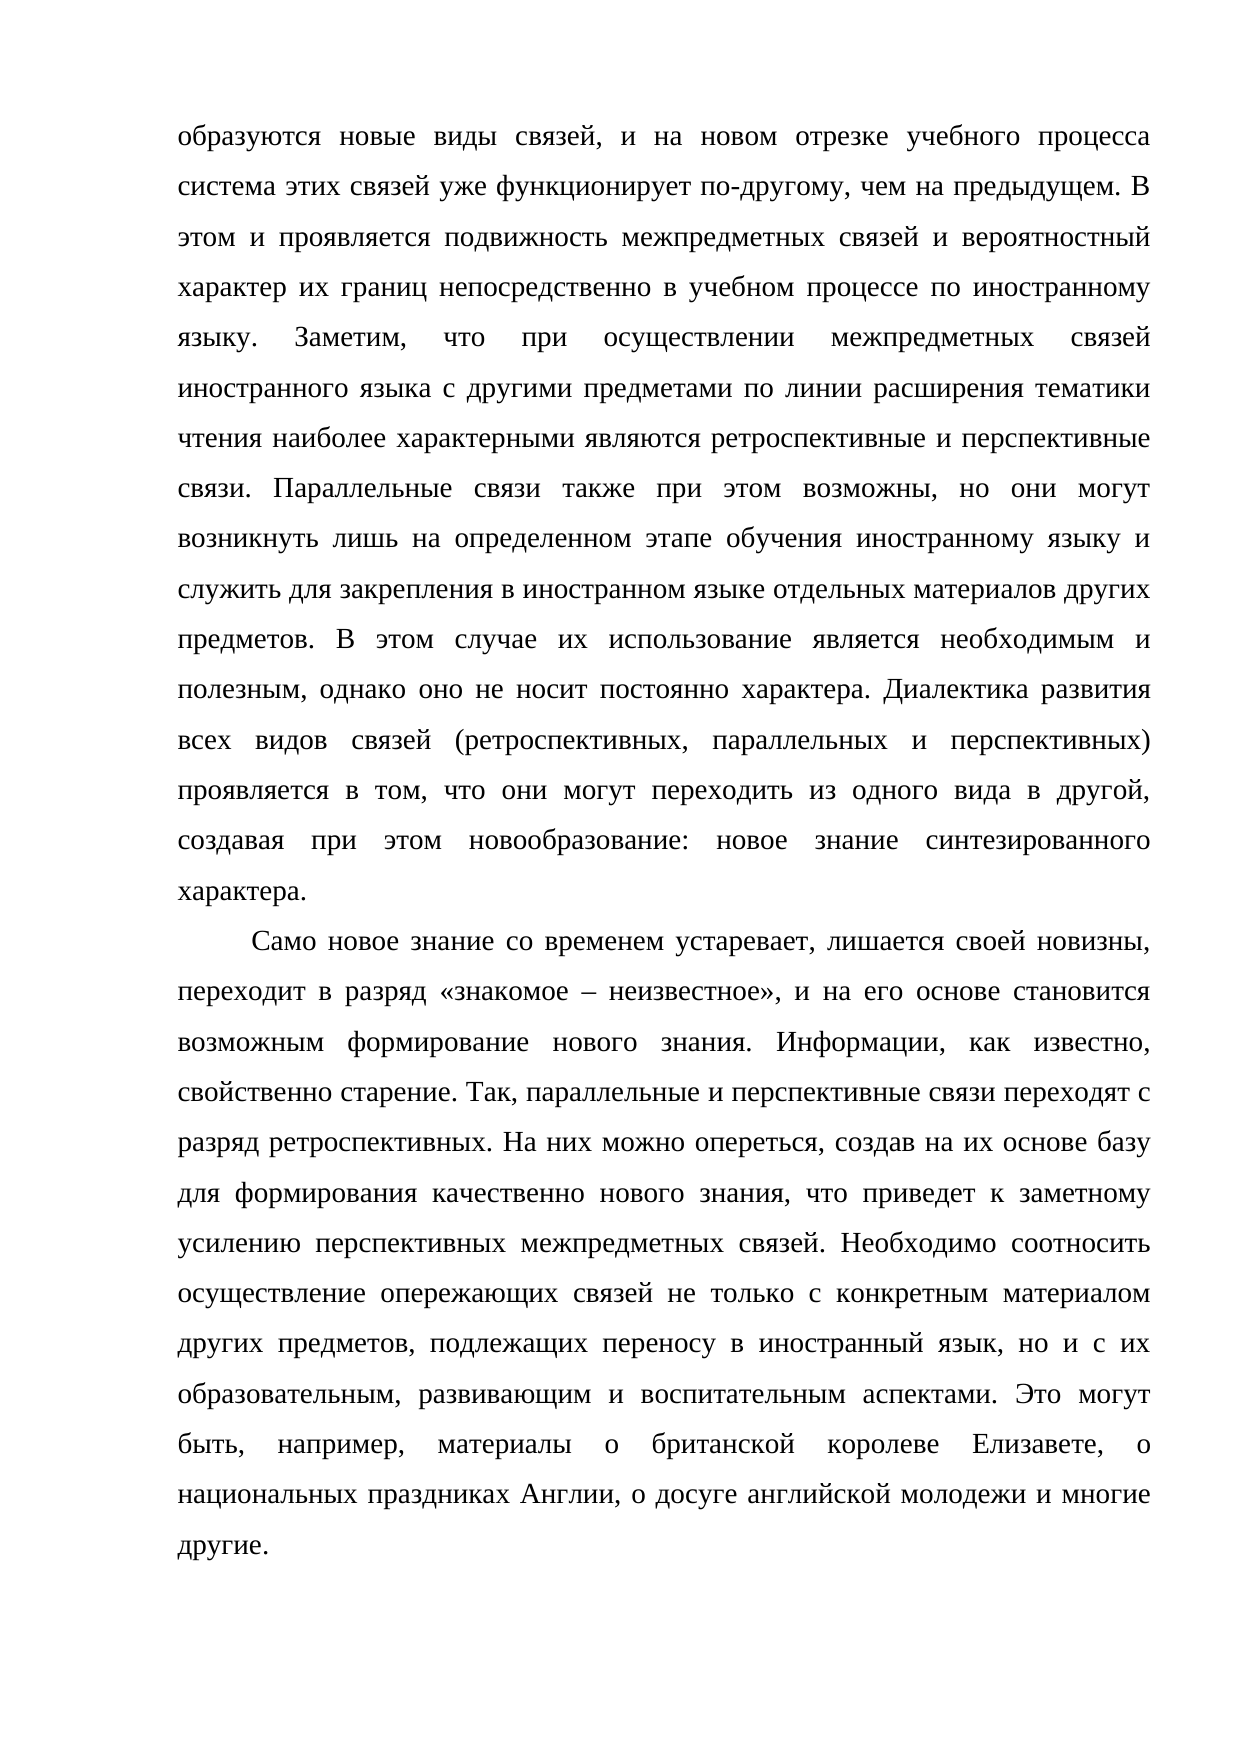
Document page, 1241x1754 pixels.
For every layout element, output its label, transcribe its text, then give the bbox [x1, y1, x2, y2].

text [177, 118, 1152, 906]
text Само новое знание со временем устаревает, лишается своей новизны, переходит в разряд «знакомое – неизвестное», и на его основе становится возможным формирование нового знания. Информации, как известно, свойственно старение. Так, параллельные и перспективные связи переходят с разряд ретроспективных. На них можно опереться, создав на их основе базу для формирования качественно нового знания, что приведет к заметному усилению перспективных межпредметных связей. Необходимо соотносить осуществление опережающих связей не только с конкретным материалом других предметов, подлежащих переносу в иностранный язык, но и с их образовательным, развивающим и воспитательным аспектами. Это могут быть, например, материалы о британской королеве Елизавете, о национальных праздниках Англии, о досуге английской молодежи и многие другие. [177, 923, 1152, 1560]
